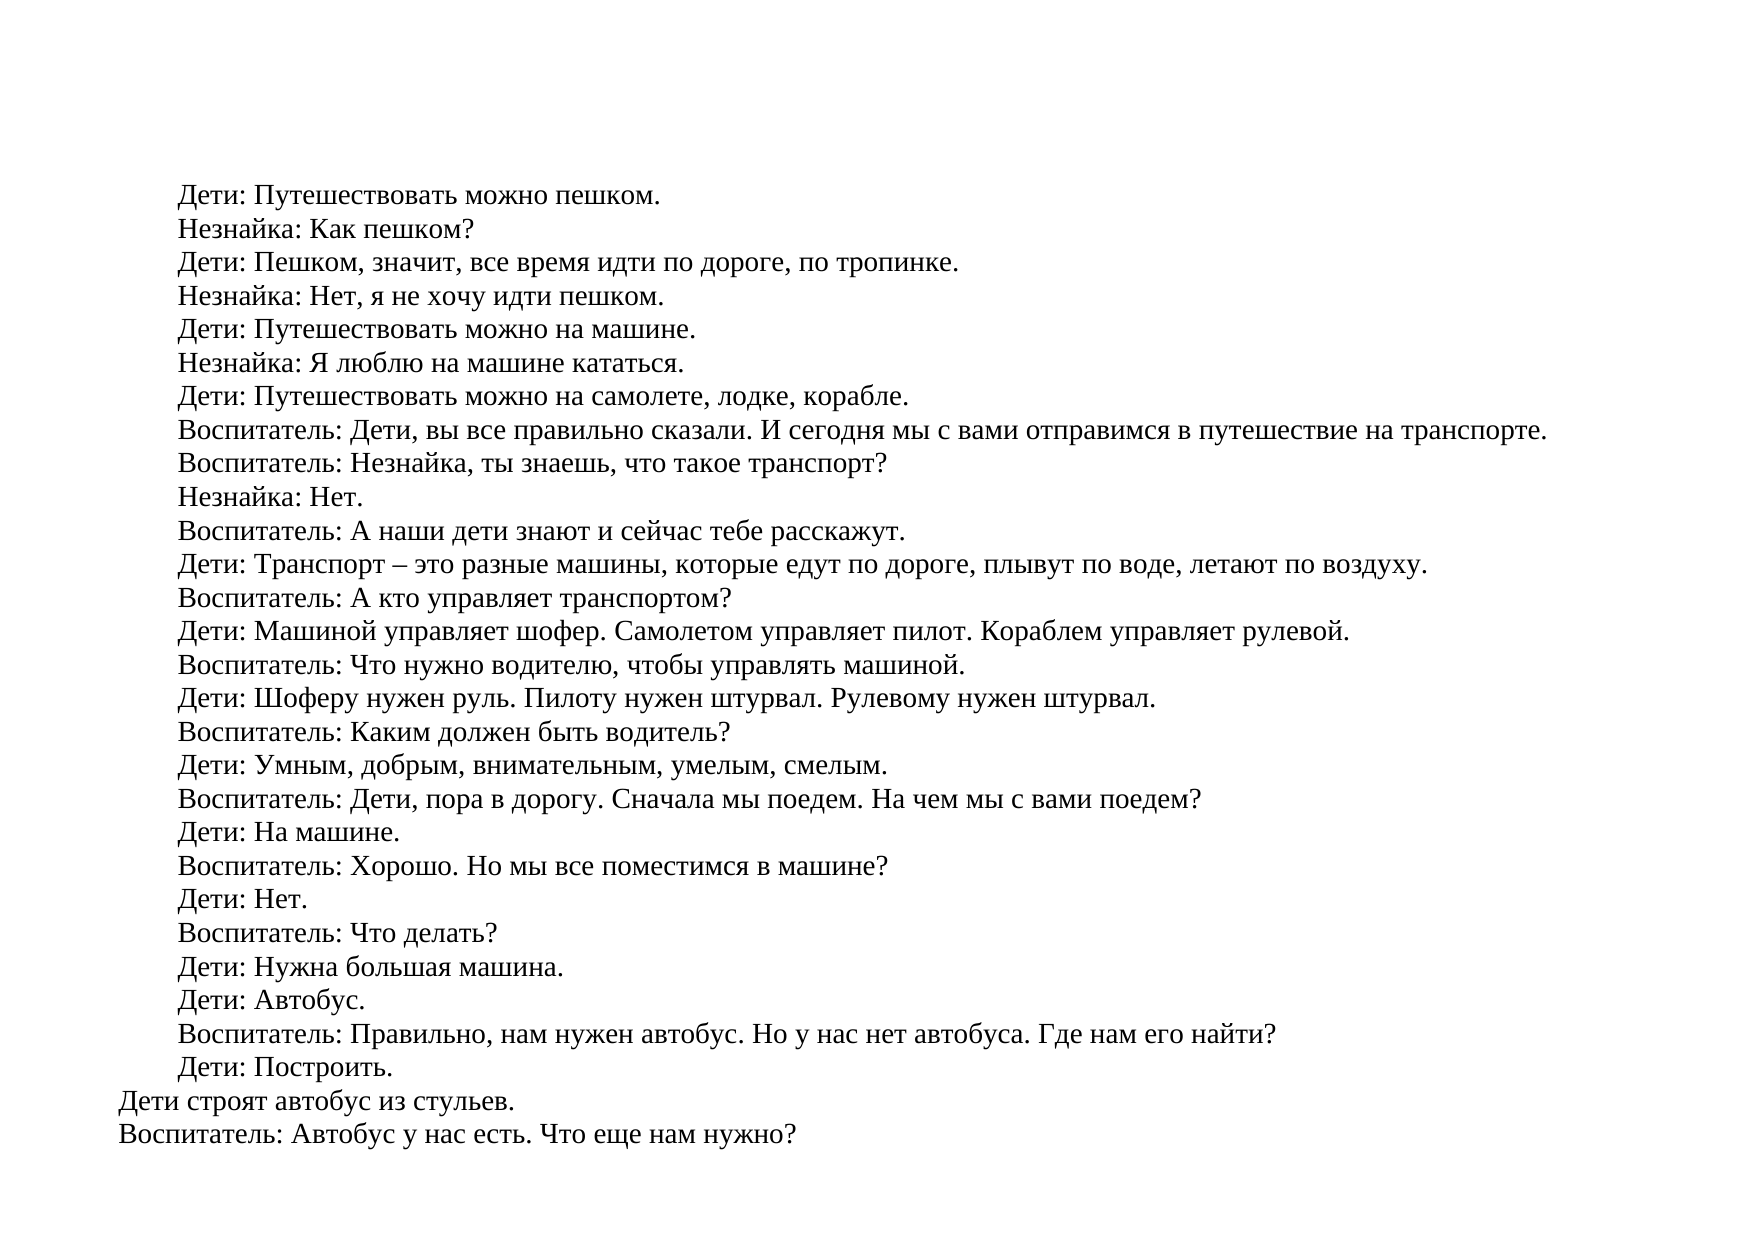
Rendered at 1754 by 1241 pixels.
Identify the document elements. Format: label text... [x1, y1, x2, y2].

text Дети: Пешком, значит, все время идти по дороге, по тропинке. [118, 244, 1636, 278]
text Воспитатель: Незнайка, ты знаешь, что такое транспорт? [118, 446, 1636, 479]
text Воспитатель: А наши дети знают и сейчас тебе расскажут. [118, 513, 1636, 546]
text Воспитатель: А кто управляет транспортом? [118, 580, 1636, 613]
text Воспитатель: Каким должен быть водитель? [118, 714, 1636, 747]
text Воспитатель: Автобус у нас есть. Что еще нам нужно? [118, 1116, 1636, 1150]
text Дети: Построить. [118, 1049, 1636, 1083]
text Дети: Шоферу нужен руль. Пилоту нужен штурвал. Рулевому нужен штурвал. [118, 680, 1636, 714]
text Дети: Путешествовать можно на машине. [118, 311, 1636, 345]
text Незнайка: Нет, я не хочу идти пешком. [118, 278, 1636, 311]
text Воспитатель: Правильно, нам нужен автобус. Но у нас нет автобуса. Где нам его найти? [118, 1016, 1636, 1049]
text Дети: Путешествовать можно на самолете, лодке, корабле. [118, 378, 1636, 412]
text Дети: Нужна большая машина. [118, 949, 1636, 982]
text Незнайка: Нет. [118, 479, 1636, 513]
text Дети: На машине. [118, 814, 1636, 848]
text Дети: Транспорт – это разные машины, которые едут по дороге, плывут по воде, летают по воздуху. [118, 546, 1636, 580]
text Дети: Нет. [118, 882, 1636, 915]
text Воспитатель: Что нужно водителю, чтобы управлять машиной. [118, 647, 1636, 680]
text Дети: Автобус. [118, 982, 1636, 1016]
text Воспитатель: Что делать? [118, 915, 1636, 949]
text Воспитатель: Хорошо. Но мы все поместимся в машине? [118, 848, 1636, 882]
text Дети строят автобус из стульев. [118, 1083, 1636, 1116]
text Дети: Умным, добрым, внимательным, умелым, смелым. [118, 747, 1636, 781]
text Незнайка: Как пешком? [118, 211, 1636, 244]
text Незнайка: Я люблю на машине кататься. [118, 345, 1636, 378]
text Воспитатель: Дети, пора в дорогу. Сначала мы поедем. На чем мы с вами поедем? [118, 781, 1636, 814]
text Воспитатель: Дети, вы все правильно сказали. И сегодня мы с вами отправимся в путешествие на транспорте. [118, 412, 1636, 446]
text Дети: Путешествовать можно пешком. [118, 177, 1636, 211]
text Дети: Машиной управляет шофер. Самолетом управляет пилот. Кораблем управляет рулевой. [118, 613, 1636, 647]
